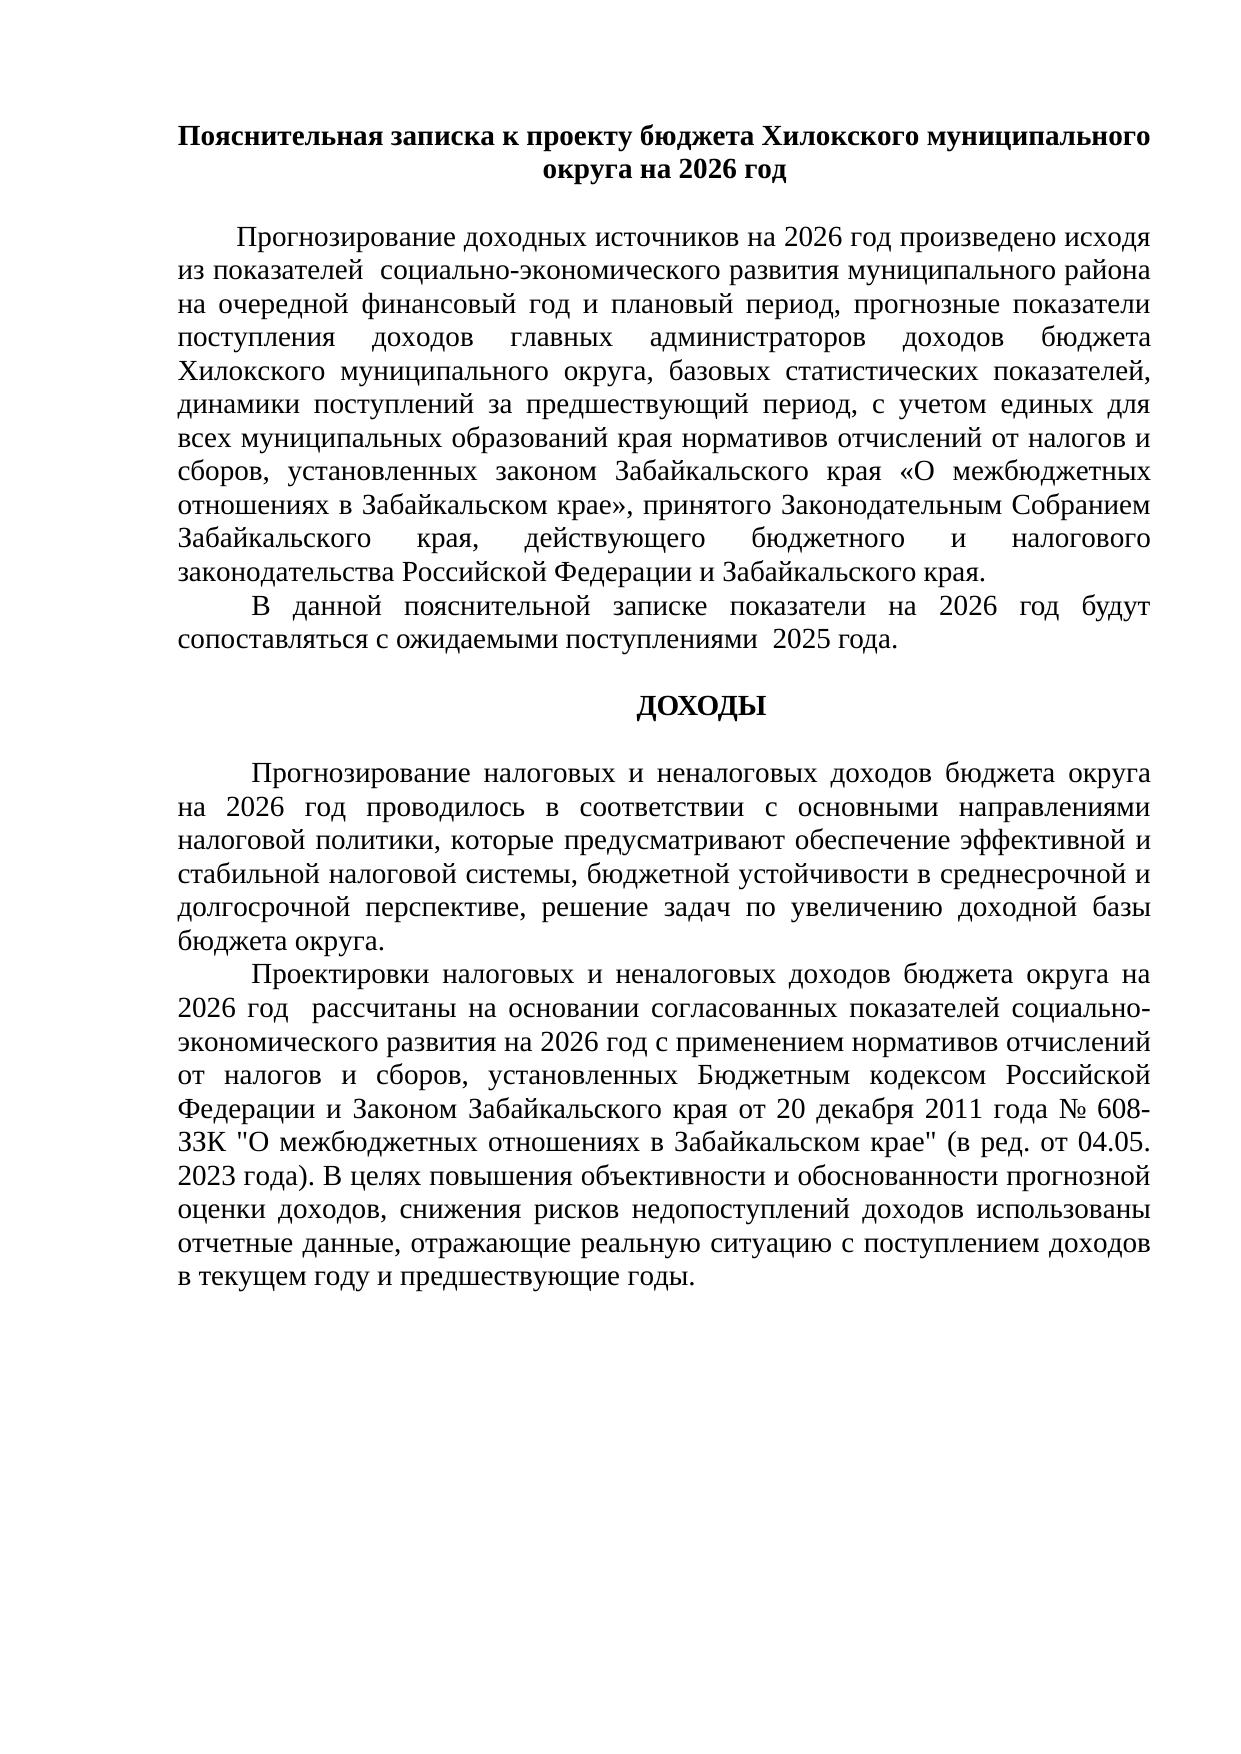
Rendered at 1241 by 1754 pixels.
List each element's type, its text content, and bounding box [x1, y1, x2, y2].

text Прогнозирование налоговых и неналоговых доходов бюджета округа на 2026 год проводилось в соответствии с основными направлениями налоговой политики, которые предусматривают обеспечение эффективной и стабильной налоговой системы, бюджетной устойчивости в среднесрочной и долгосрочной перспективе, решение задач по увеличению доходной базы бюджета округа. [177, 755, 1152, 957]
text Прогнозирование доходных источников на 2026 год произведено исходя из показателей социально-экономического развития муниципального района на очередной финансовый год и плановый период, прогнозные показатели поступления доходов главных администраторов доходов бюджета Хилокского муниципального округа, базовых статистических показателей, динамики поступлений за предшествующий период, с учетом единых для всех муниципальных образований края нормативов отчислений от налогов и сборов, установленных законом Забайкальского края «О межбюджетных отношениях в Забайкальском крае», принятого Законодательным Собранием Забайкальского края, действующего бюджетного и налогового законодательства Российской Федерации и Забайкальского края. [177, 219, 1152, 588]
text Проектировки налоговых и неналоговых доходов бюджета округа на 2026 год рассчитаны на основании согласованных показателей социально-экономического развития на 2026 год с применением нормативов отчислений от налогов и сборов, установленных Бюджетным кодексом Российской Федерации и Законом Забайкальского края от 20 декабря 2011 года № 608-ЗЗК "О межбюджетных отношениях в Забайкальском крае" (в ред. от 04.05. 2023 года). В целях повышения объективности и обоснованности прогнозной оценки доходов, снижения рисков недопоступлений доходов использованы отчетные данные, отражающие реальную ситуацию с поступлением доходов в текущем году и предшествующие годы. [177, 957, 1152, 1292]
text Пояснительная записка к проекту бюджета Хилокского муниципального округа на 2026 год [177, 118, 1152, 185]
text ДОХОДЫ [177, 688, 1152, 722]
text В данной пояснительной записке показатели на 2026 год будут сопоставляться с ожидаемыми поступлениями 2025 года. [177, 588, 1152, 655]
